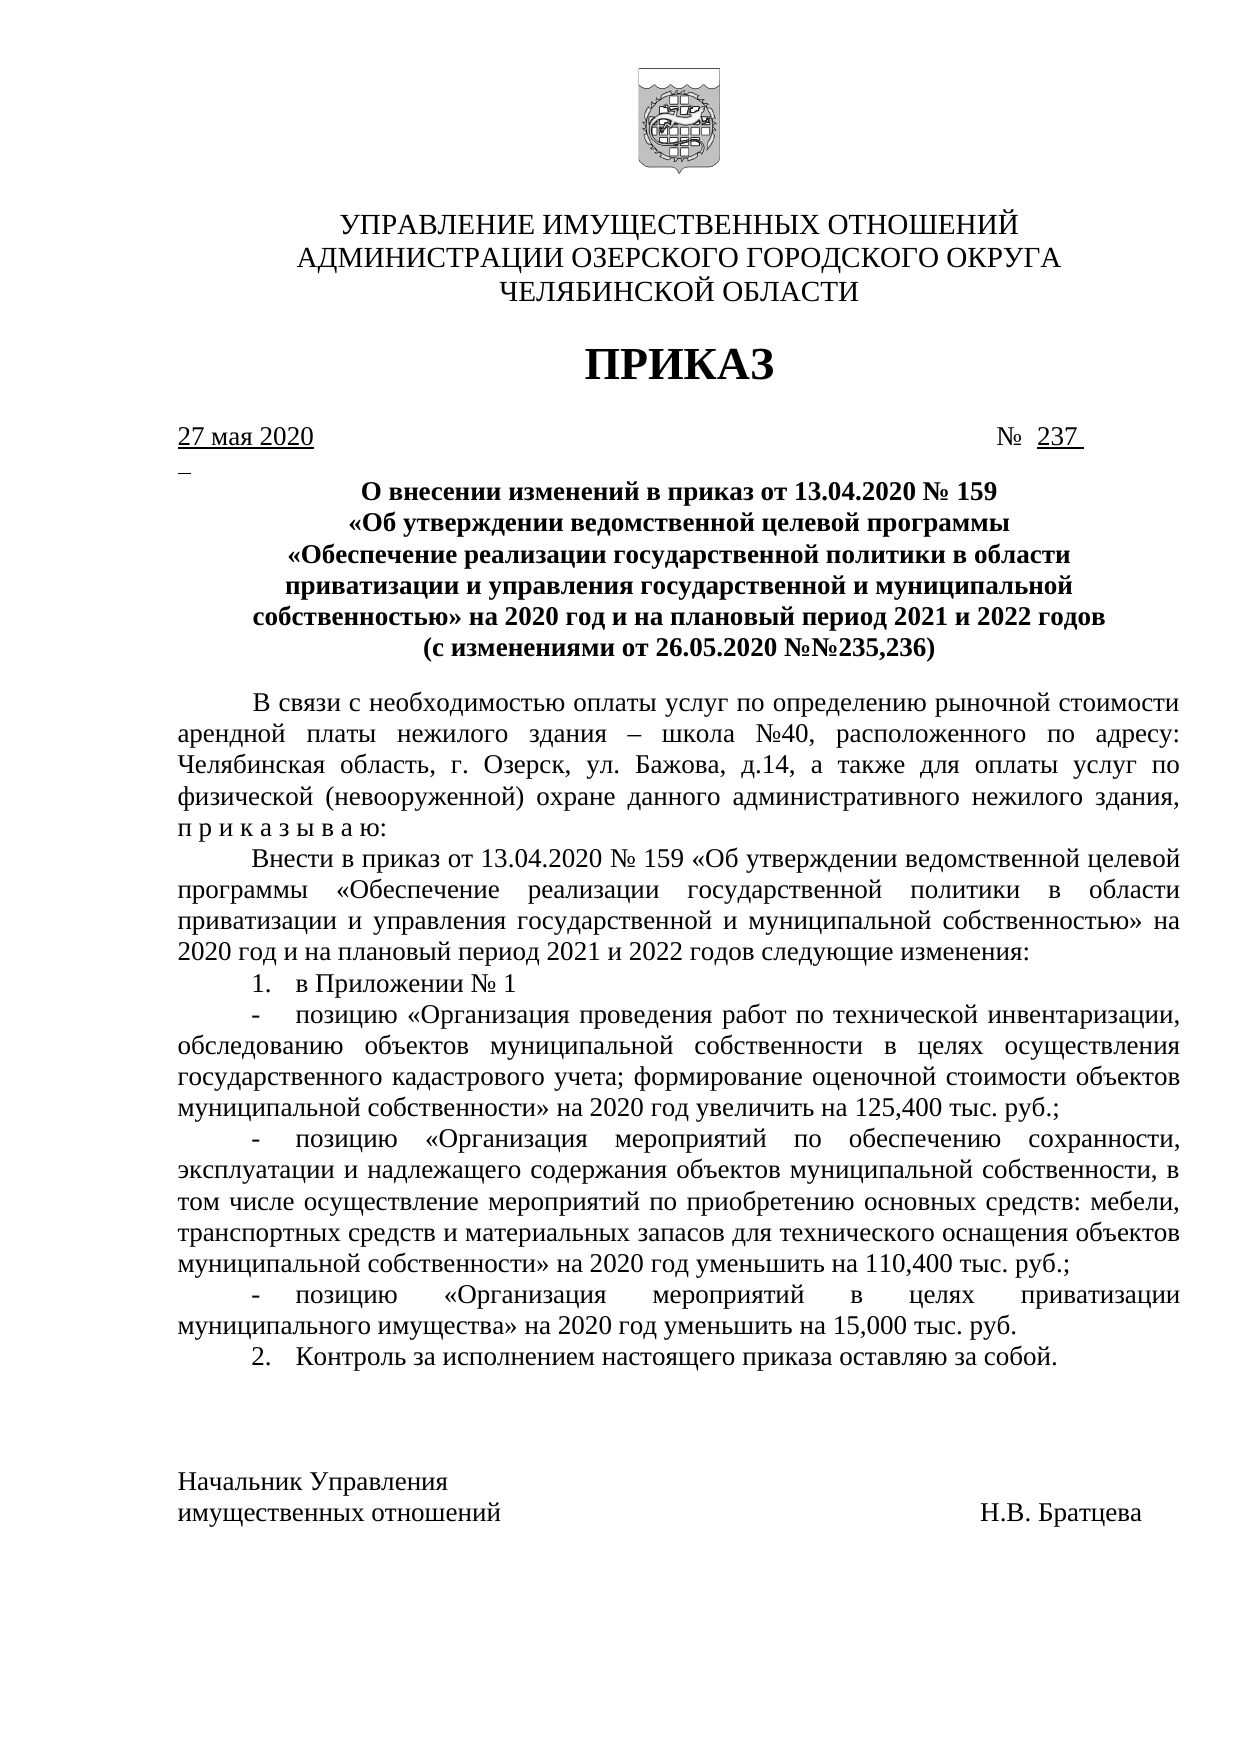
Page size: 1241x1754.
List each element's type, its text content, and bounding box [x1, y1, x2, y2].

text 2. Контроль за исполнением настоящего приказа оставляю за собой. [177, 1340, 1181, 1372]
text (с изменениями от 26.05.2020 №№235,236) [177, 631, 1181, 662]
text Начальник Управления [177, 1465, 1181, 1496]
text АДМИНИСТРАЦИИ ОЗЕРСКОГО ГОРОДСКОГО ОКРУГА [177, 241, 1181, 274]
text - позицию «Организация проведения работ по технической инвентаризации, обследованию объектов муниципальной собственности в целях осуществления государственного кадастрового учета; формирование оценочной стоимости объектов муниципальной собственности» на 2020 год увеличить на 125,400 тыс. руб.; [177, 998, 1181, 1122]
text приватизации и управления государственной и муниципальной собственностью» на 2020 год и на плановый период 2021 и 2022 годов [177, 569, 1181, 631]
text «Обеспечение реализации государственной политики в области [177, 538, 1181, 569]
picture [638, 68, 720, 174]
text 27 мая 2020 № 237 [177, 420, 1181, 451]
text ЧЕЛЯБИНСКОЙ ОБЛАСТИ [177, 274, 1181, 308]
text УПРАВЛЕНИЕ ИМУЩЕСТВЕННЫХ ОТНОШЕНИЙ [177, 207, 1181, 241]
text О внесении изменений в приказ от 13.04.2020 № 159 [177, 475, 1181, 507]
text «Об утверждении ведомственной целевой программы [177, 507, 1181, 538]
text - позицию «Организация мероприятий в целях приватизации муниципального имущества» на 2020 год уменьшить на 15,000 тыс. руб. [177, 1278, 1181, 1340]
text ПРИКАЗ [177, 336, 1181, 389]
list в Приложении № 1 [251, 967, 1181, 998]
text В связи с необходимостью оплаты услуг по определению рыночной стоимости арендной платы нежилого здания – школа №40, расположенного по адресу: Челябинская область, г. Озерск, ул. Бажова, д.14, а также для оплаты услуг по физической (невооруженной) охране данного административного нежилого здания, п р и к а з ы в а ю: [177, 686, 1181, 842]
text имущественных отношений Н.В. Братцева [177, 1496, 1181, 1527]
text Внести в приказ от 13.04.2020 № 159 «Об утверждении ведомственной целевой программы «Обеспечение реализации государственной политики в области приватизации и управления государственной и муниципальной собственностью» на 2020 год и на плановый период 2021 и 2022 годов следующие изменения: [177, 842, 1181, 967]
text - позицию «Организация мероприятий по обеспечению сохранности, эксплуатации и надлежащего содержания объектов муниципальной собственности, в том числе осуществление мероприятий по приобретению основных средств: мебели, транспортных средств и материальных запасов для технического оснащения объектов муниципальной собственности» на 2020 год уменьшить на 110,400 тыс. руб.; [177, 1122, 1181, 1278]
